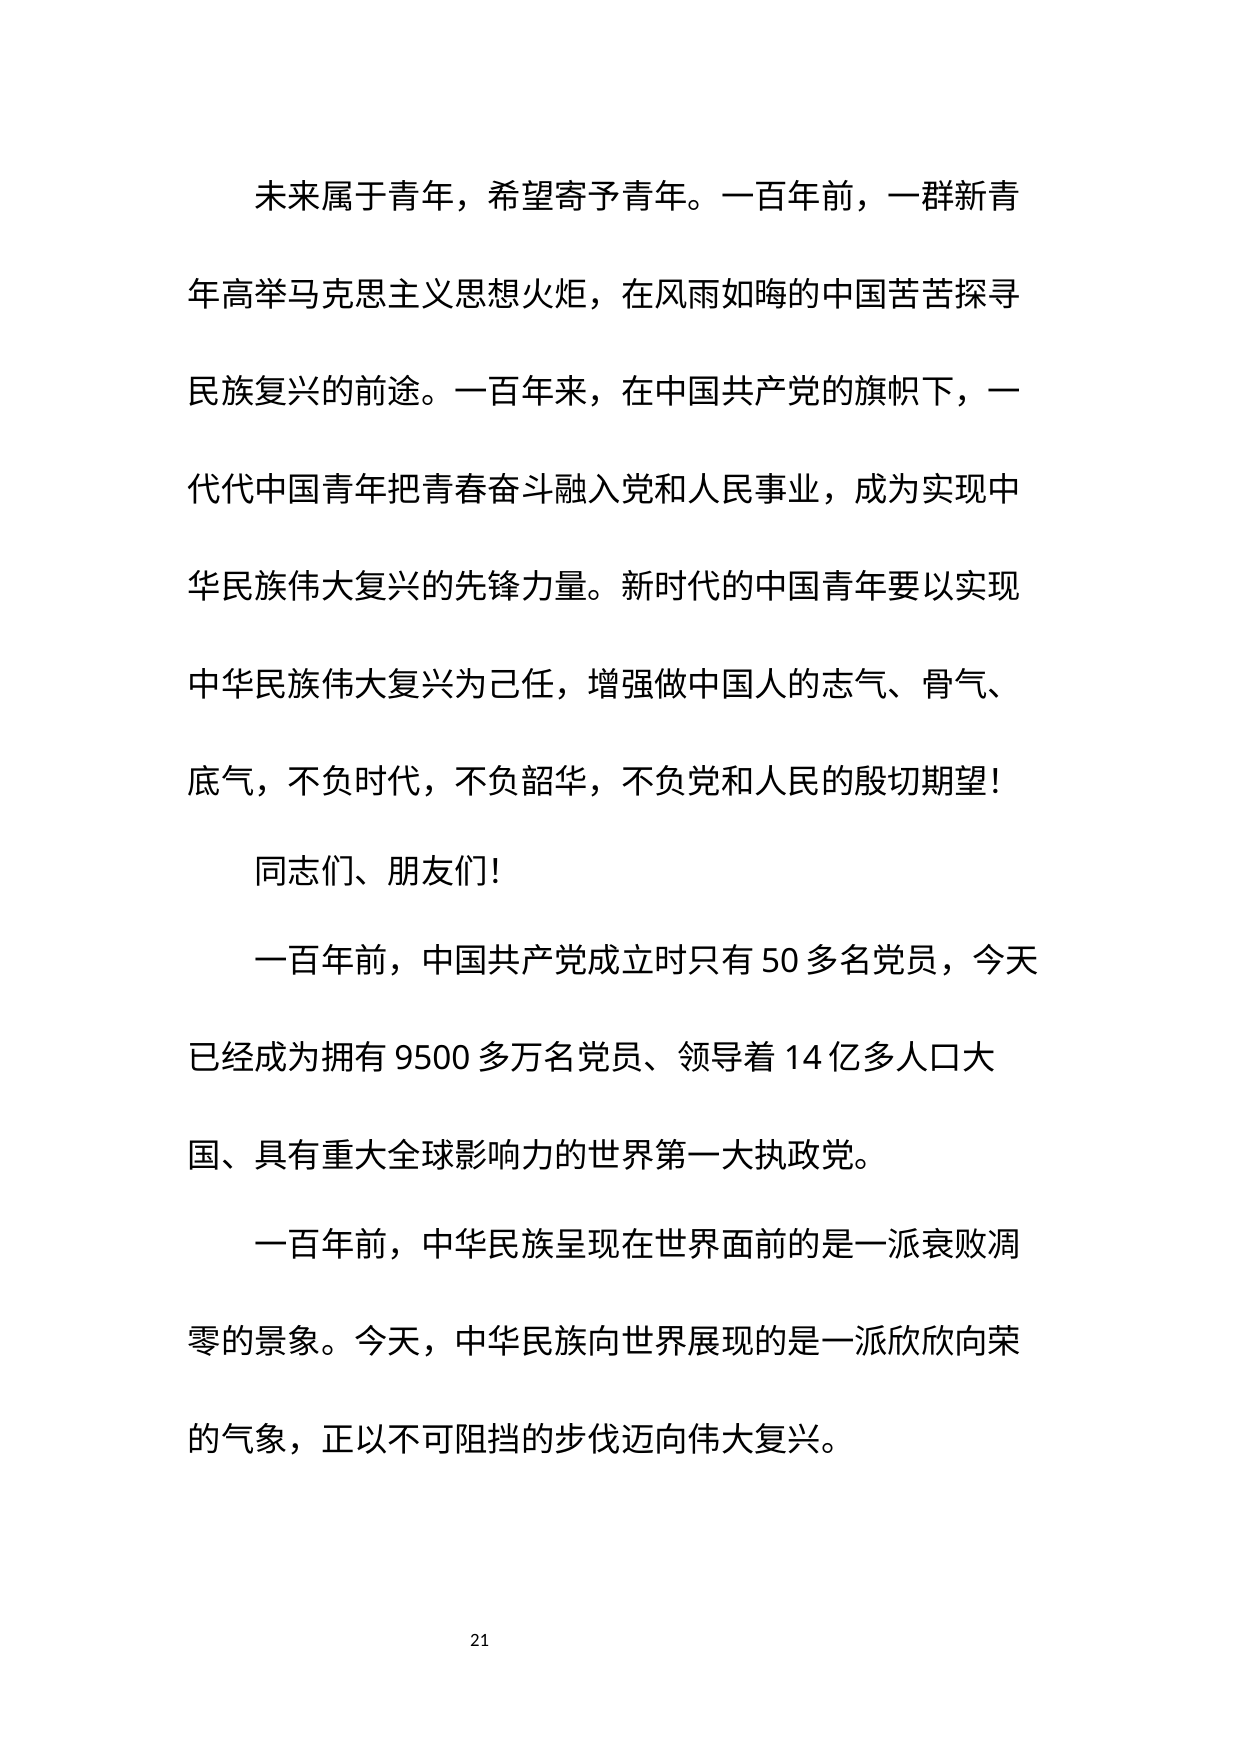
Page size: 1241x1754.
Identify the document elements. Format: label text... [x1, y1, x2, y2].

text 一百年前，中国共产党成立时只有50多名党员，今天已经成为拥有9500多万名党员、领导着14亿多人口大国、具有重大全球影响力的世界第一大执政党。 [187, 925, 1053, 1185]
text 未来属于青年，希望寄予青年。一百年前，一群新青年高举马克思主义思想火炬，在风雨如晦的中国苦苦探寻民族复兴的前途。一百年来，在中国共产党的旗帜下，一代代中国青年把青春奋斗融入党和人民事业，成为实现中华民族伟大复兴的先锋力量。新时代的中国青年要以实现中华民族伟大复兴为己任，增强做中国人的志气、骨气、底气，不负时代，不负韶华，不负党和人民的殷切期望！ [187, 162, 1053, 812]
text 一百年前，中华民族呈现在世界面前的是一派衰败凋零的景象。今天，中华民族向世界展现的是一派欣欣向荣的气象，正以不可阻挡的步伐迈向伟大复兴。 [187, 1209, 1053, 1469]
text 同志们、朋友们！ [187, 836, 1053, 901]
